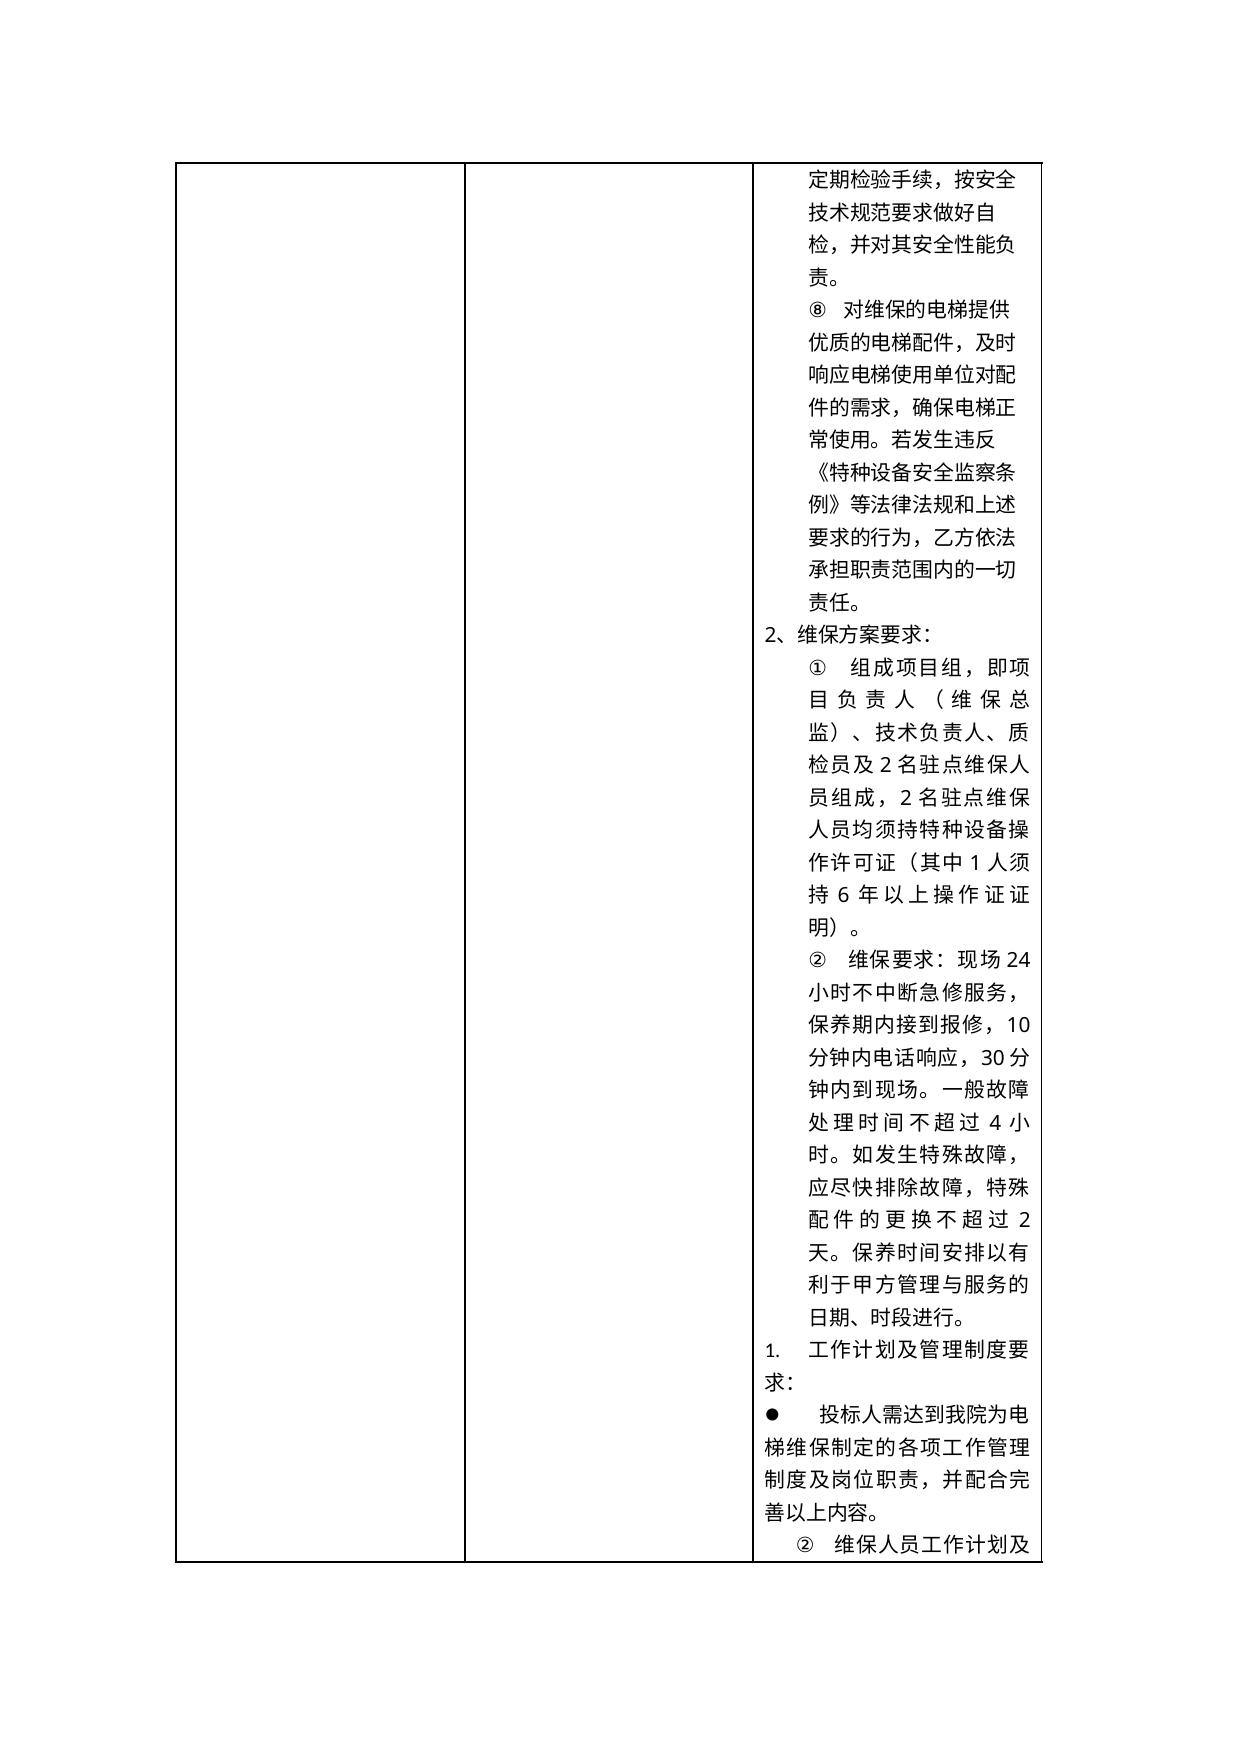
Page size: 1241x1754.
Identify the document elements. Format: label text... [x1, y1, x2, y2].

table_cell 1 [177, 164, 464, 1561]
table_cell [754, 164, 1041, 1561]
table_cell [466, 164, 752, 1561]
